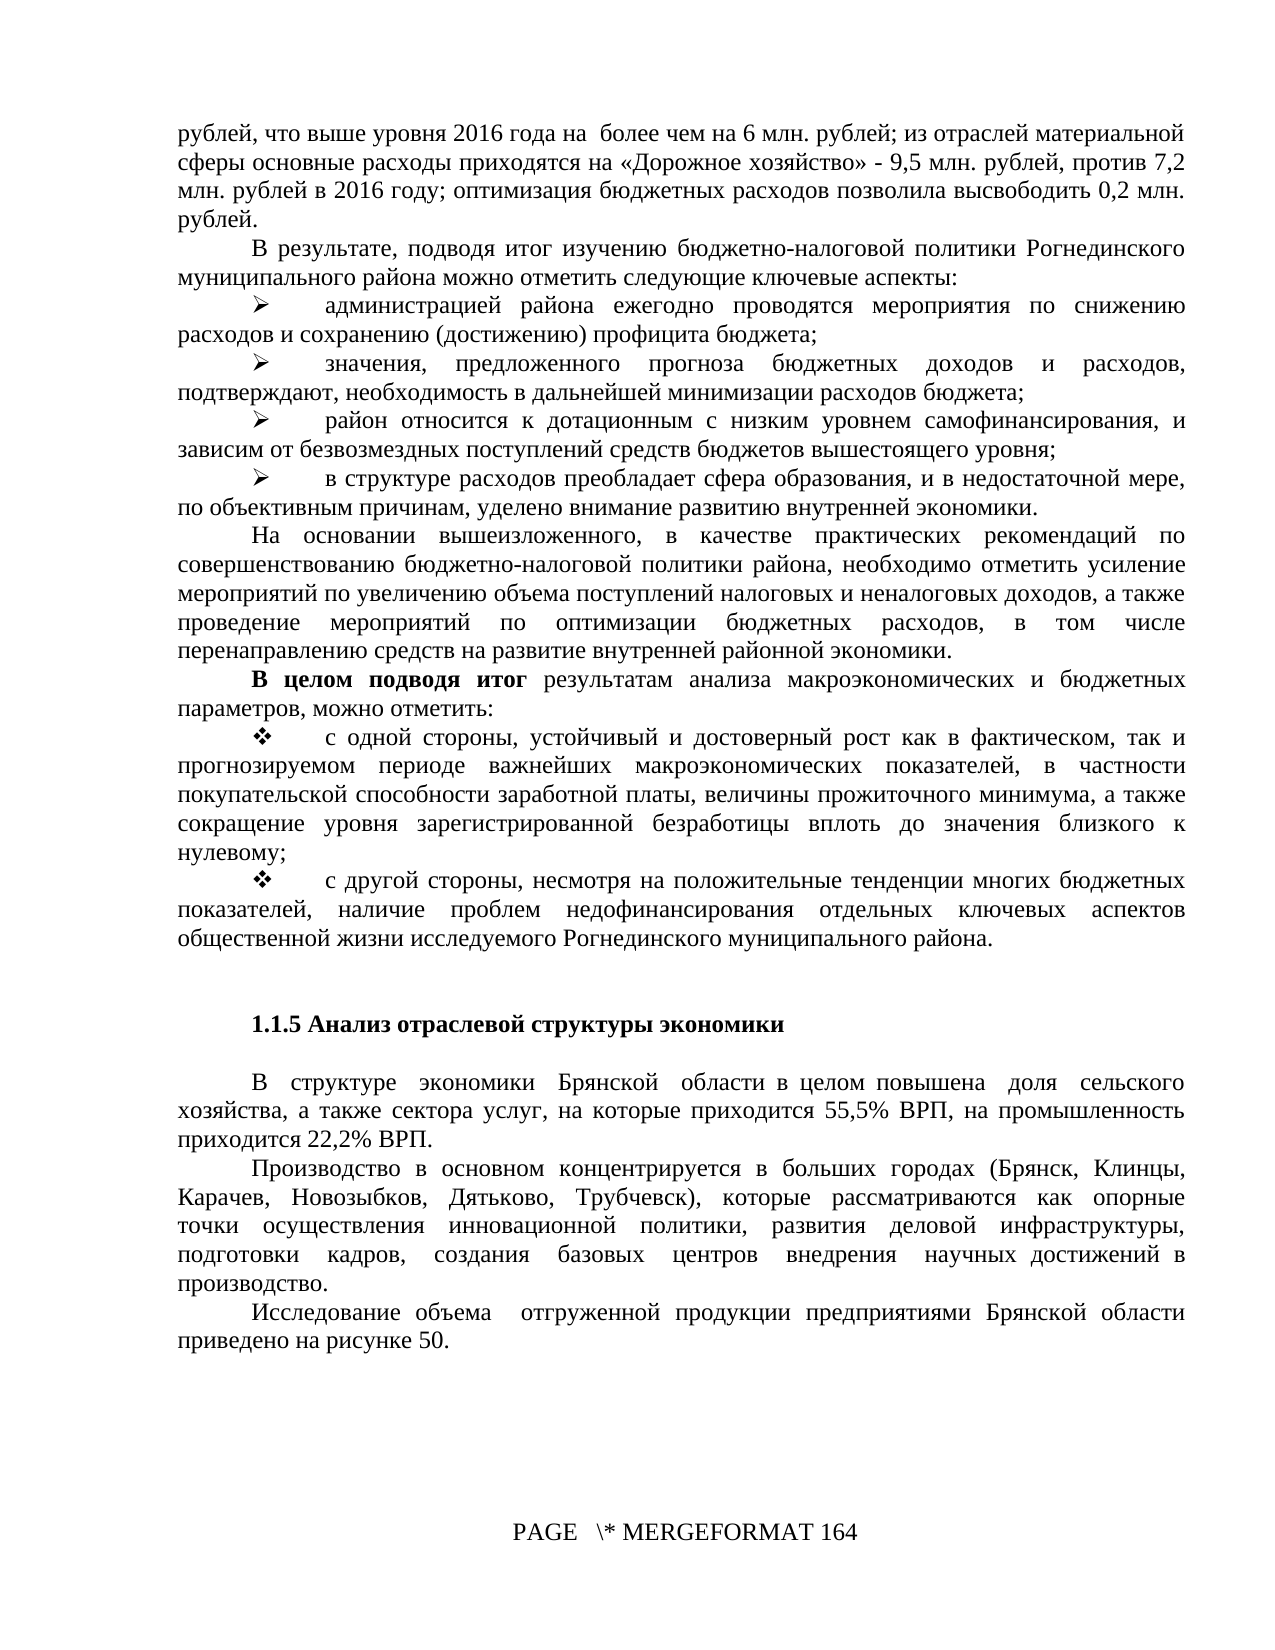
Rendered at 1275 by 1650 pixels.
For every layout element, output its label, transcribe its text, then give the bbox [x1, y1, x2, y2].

text 1.1.5 Анализ отраслевой структуры экономики [177, 1009, 1186, 1038]
text Исследование объема отгруженной продукции предприятиями Брянской области приведено на рисунке 50. [177, 1297, 1186, 1354]
list с другой стороны, несмотря на положительные тенденции многих бюджетных показателей, наличие проблем недофинансирования отдельных ключевых аспектов общественной жизни исследуемого Рогнединского муниципального района. [177, 866, 1186, 952]
list значения, предложенного прогноза бюджетных доходов и расходов, подтверждают, необходимость в дальнейшей минимизации расходов бюджета; [177, 348, 1186, 406]
list администрацией района ежегодно проводятся мероприятия по снижению расходов и сохранению (достижению) профицита бюджета; [177, 291, 1186, 348]
list район относится к дотационным с низким уровнем самофинансирования, и зависим от безвозмездных поступлений средств бюджетов вышестоящего уровня; [177, 406, 1186, 463]
text В результате, подводя итог изучению бюджетно-налоговой политики Рогнединского муниципального района можно отметить следующие ключевые аспекты: [177, 233, 1186, 291]
text В структуре экономики Брянской области в целом повышена доля сельского хозяйства, а также сектора услуг, на которые приходится 55,5% ВРП, на промышленность приходится 22,2% ВРП. [177, 1067, 1186, 1153]
text Производство в основном концентрируется в больших городах (Брянск, Клинцы, Карачев, Новозыбков, Дятьково, Трубчевск), которые рассматриваются как опорные точки осуществления инновационной политики, развития деловой инфраструктуры, подготовки кадров, создания базовых центров внедрения научных достижений в производство. [177, 1153, 1186, 1297]
list с одной стороны, устойчивый и достоверный рост как в фактическом, так и прогнозируемом периоде важнейших макроэкономических показателей, в частности покупательской способности заработной платы, величины прожиточного минимума, а также сокращение уровня зарегистрированной безработицы вплоть до значения близкого к нулевому; [177, 722, 1186, 866]
text На основании вышеизложенного, в качестве практических рекомендаций по совершенствованию бюджетно-налоговой политики района, необходимо отметить усиление мероприятий по увеличению объема поступлений налоговых и неналоговых доходов, а также проведение мероприятий по оптимизации бюджетных расходов, в том числе перенаправлению средств на развитие внутренней районной экономики. [177, 521, 1186, 664]
list в структуре расходов преобладает сфера образования, и в недостаточной мере, по объективным причинам, уделено внимание развитию внутренней экономики. [177, 463, 1186, 521]
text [177, 118, 1186, 233]
text В целом подводя итог результатам анализа макроэкономических и бюджетных параметров, можно отметить: [177, 664, 1186, 722]
